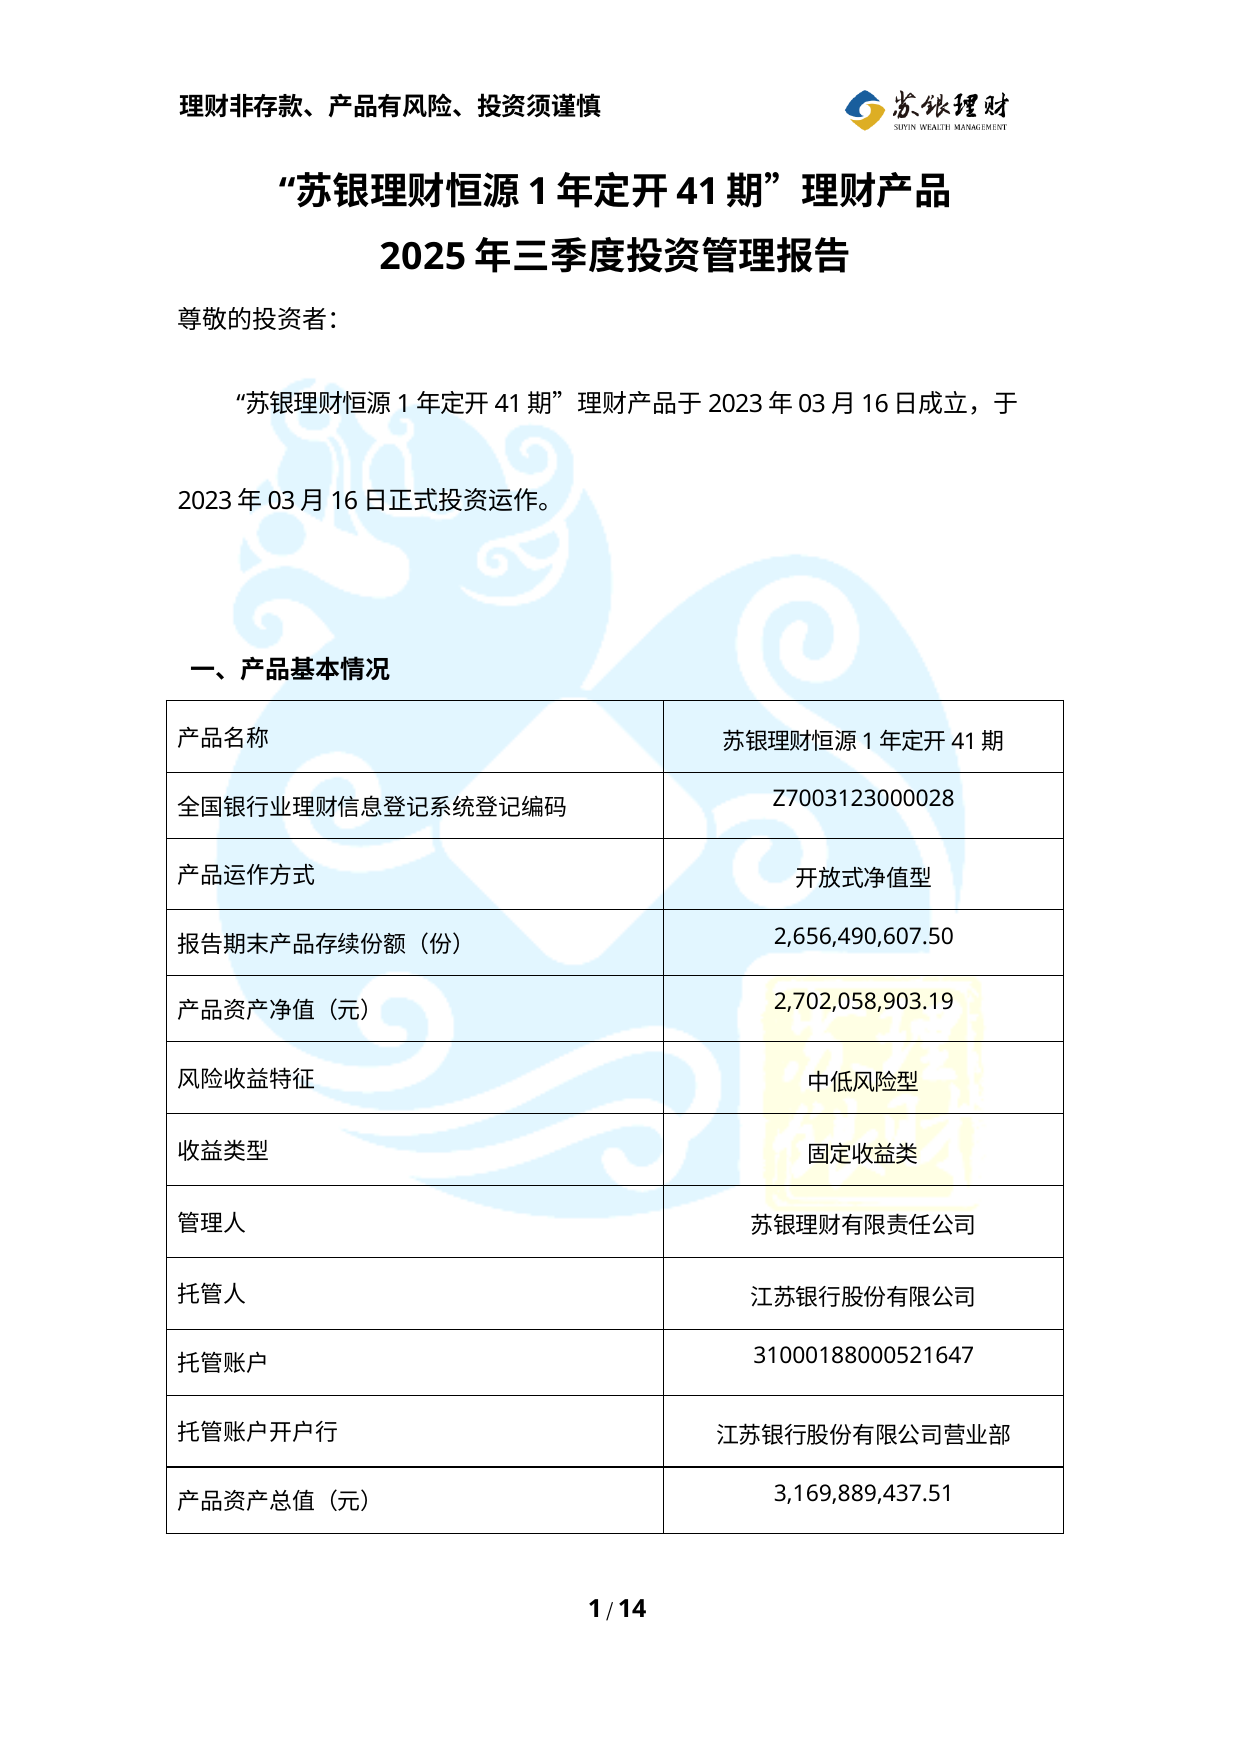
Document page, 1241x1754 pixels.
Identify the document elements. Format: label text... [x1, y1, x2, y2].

table_cell 报告期末产品存续份额（份） [167, 910, 663, 975]
table_header 产品名称 [167, 701, 663, 772]
table_cell 收益类型 [167, 1114, 663, 1185]
table_cell 江苏银行股份有限公司 [664, 1258, 1063, 1328]
table_cell 苏银理财有限责任公司 [664, 1186, 1063, 1257]
table_cell 托管账户 [167, 1330, 663, 1394]
table_cell 风险收益特征 [167, 1042, 663, 1113]
subtitle 一、产品基本情况 [190, 635, 1053, 700]
table_cell 产品资产净值（元） [167, 976, 663, 1041]
picture [820, 72, 1039, 143]
table_cell 江苏银行股份有限公司营业部 [664, 1396, 1063, 1466]
table_cell 产品运作方式 [167, 839, 663, 909]
table_cell 全国银行业理财信息登记系统登记编码 [167, 773, 663, 838]
table_cell 托管人 [167, 1258, 663, 1328]
table_cell 固定收益类 [664, 1114, 1063, 1185]
table_cell 31000188000521647 [664, 1330, 1063, 1394]
text “苏银理财恒源1年定开41期”理财产品 [177, 156, 1053, 221]
table_cell 3,169,889,437.51 [664, 1468, 1063, 1532]
table_cell 2,656,490,607.50 [664, 910, 1063, 975]
table_cell 开放式净值型 [664, 839, 1063, 909]
table_cell Z7003123000028 [664, 773, 1063, 838]
table_cell 托管账户开户行 [167, 1396, 663, 1466]
table_header 苏银理财恒源1年定开41期 [664, 701, 1063, 772]
text “苏银理财恒源1年定开41期”理财产品于 2023年03月16日成立，于2023年03月16日正式投资运作。 [177, 369, 1053, 531]
table_cell 产品资产总值（元） [167, 1468, 663, 1532]
text 2025年三季度投资管理报告 [177, 221, 1053, 286]
table_cell 中低风险型 [664, 1042, 1063, 1113]
text 尊敬的投资者： [177, 286, 1053, 351]
table_cell 2,702,058,903.19 [664, 976, 1063, 1041]
table_cell 管理人 [167, 1186, 663, 1257]
